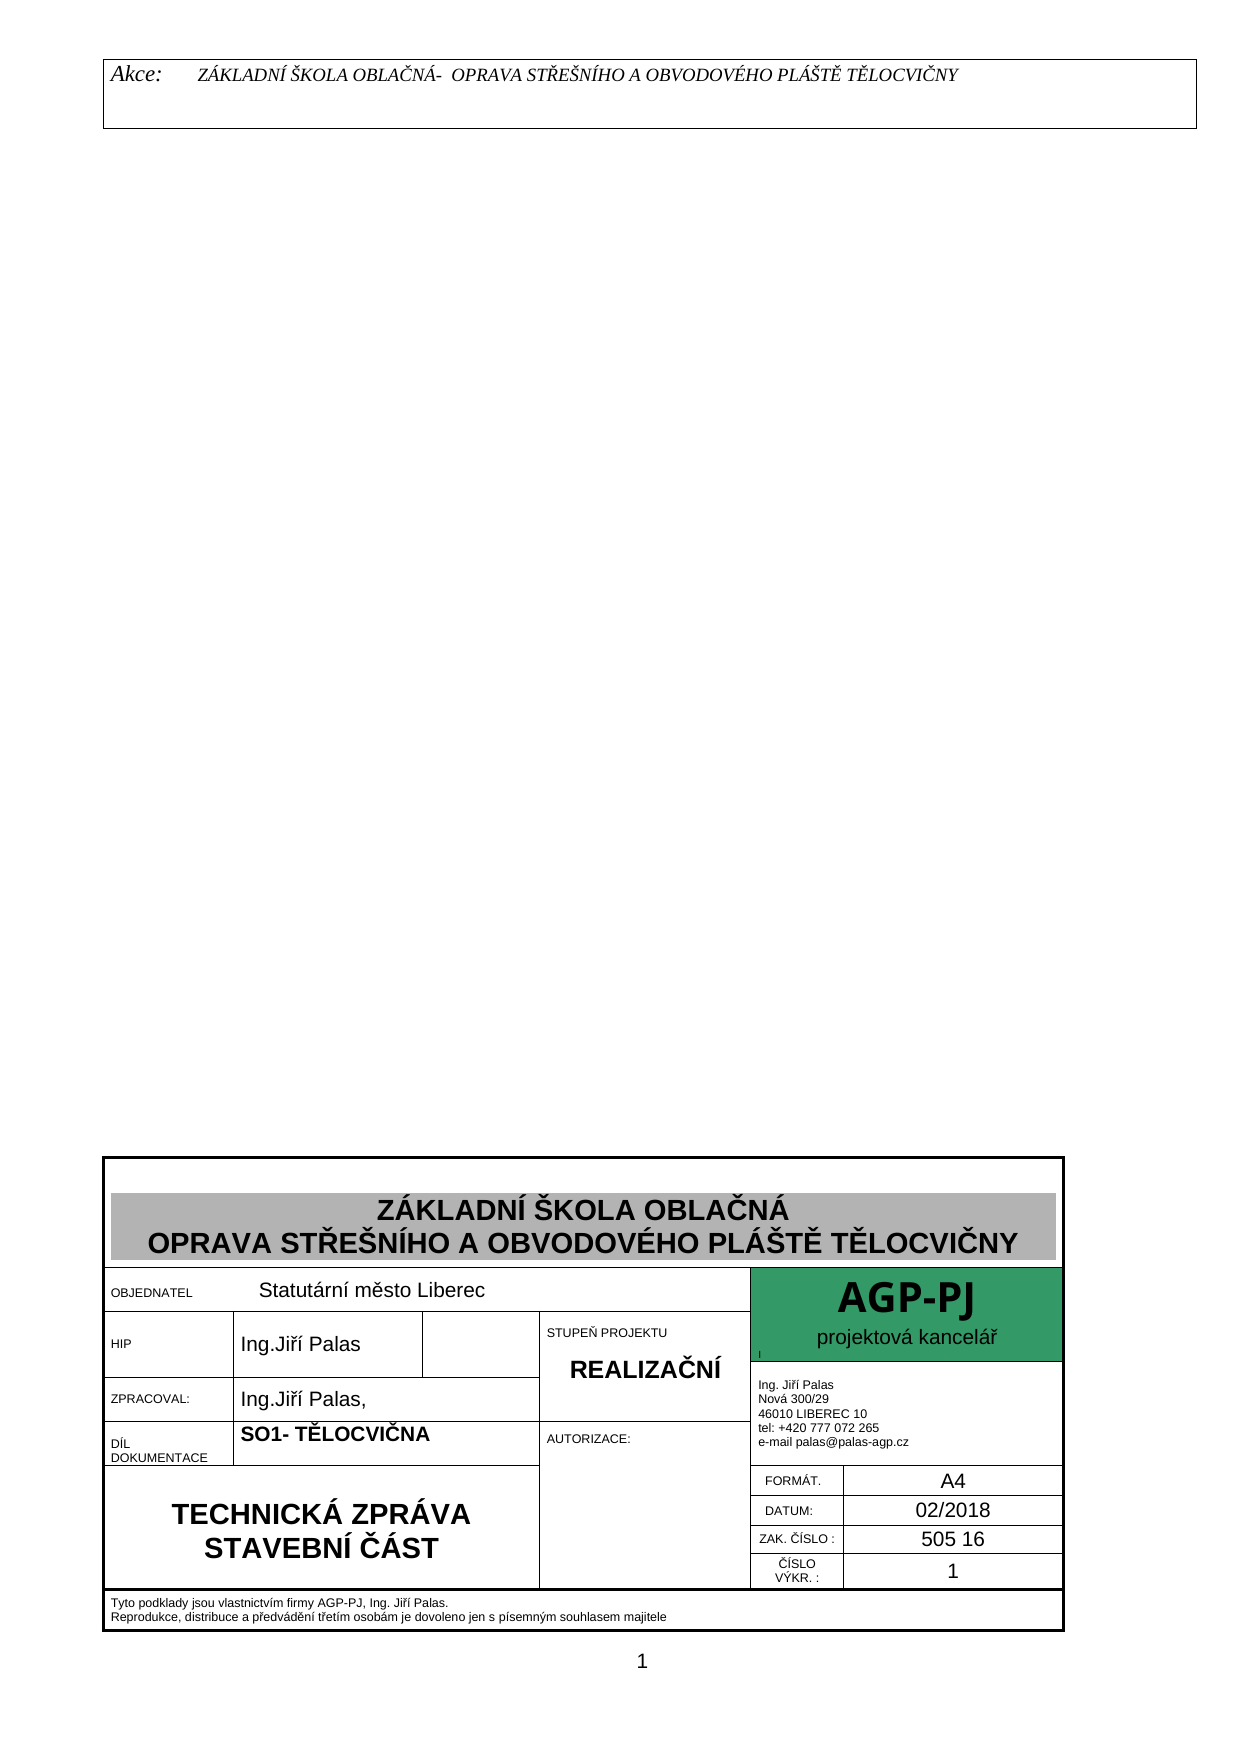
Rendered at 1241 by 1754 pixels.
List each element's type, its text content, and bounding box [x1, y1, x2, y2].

table_cell DATUM: [751, 1496, 843, 1524]
table_cell Ing.Jiří Palas [234, 1312, 422, 1377]
table_cell 02/2018 [844, 1496, 1062, 1524]
table_cell Tyto podklady jsou vlastnictvím firmy AGP-PJ, Ing. Jiří Palas. Reprodukce, distribuce a předvádění třetím osobám je dovoleno jen s písemným souhlasem majitele [105, 1591, 1062, 1629]
table_cell DÍL DOKUMENTACE [105, 1422, 233, 1465]
table_cell 505 16 [844, 1526, 1062, 1553]
table_header ZÁKLADNÍ ŠKOLA OBLAČNÁ OPRAVA STŘEŠNÍHO A OBVODOVÉHO PLÁŠTĚ TĚLOCVIČNY [105, 1159, 1062, 1260]
table_cell ZAK. ČÍSLO : [751, 1526, 843, 1553]
table_cell OBJEDNATEL Statutární město Liberec [105, 1268, 750, 1311]
table_cell AUTORIZACE: [540, 1422, 750, 1588]
table_cell A4 [844, 1466, 1062, 1495]
table_cell SO1- TĚLOCVIČNA [234, 1422, 539, 1465]
table_cell AGP-PJ projektová kancelář I [751, 1268, 1062, 1361]
table_cell Ing. Jiří Palas Nová 300/29 46010 LIBEREC 10 tel: +420 777 072 265 e-mail palas@palas-agp.cz [751, 1362, 1062, 1465]
table_cell Ing.Jiří Palas, [234, 1378, 539, 1421]
table_cell Zpracoval: [105, 1378, 233, 1421]
table_cell TECHNICKÁ ZPRÁVA STAVEBNÍ ČÁST [105, 1466, 539, 1588]
table_cell HIP [105, 1312, 233, 1377]
table_cell ČÍSLO VÝKR. : [751, 1554, 843, 1588]
table_cell FORMÁT. [751, 1466, 843, 1495]
table_cell [105, 1260, 1062, 1267]
table_cell 1 [844, 1554, 1062, 1588]
table_cell [423, 1312, 539, 1377]
table_cell STUPEŇ PROJEKTU REALIZAČNÍ [540, 1312, 750, 1421]
